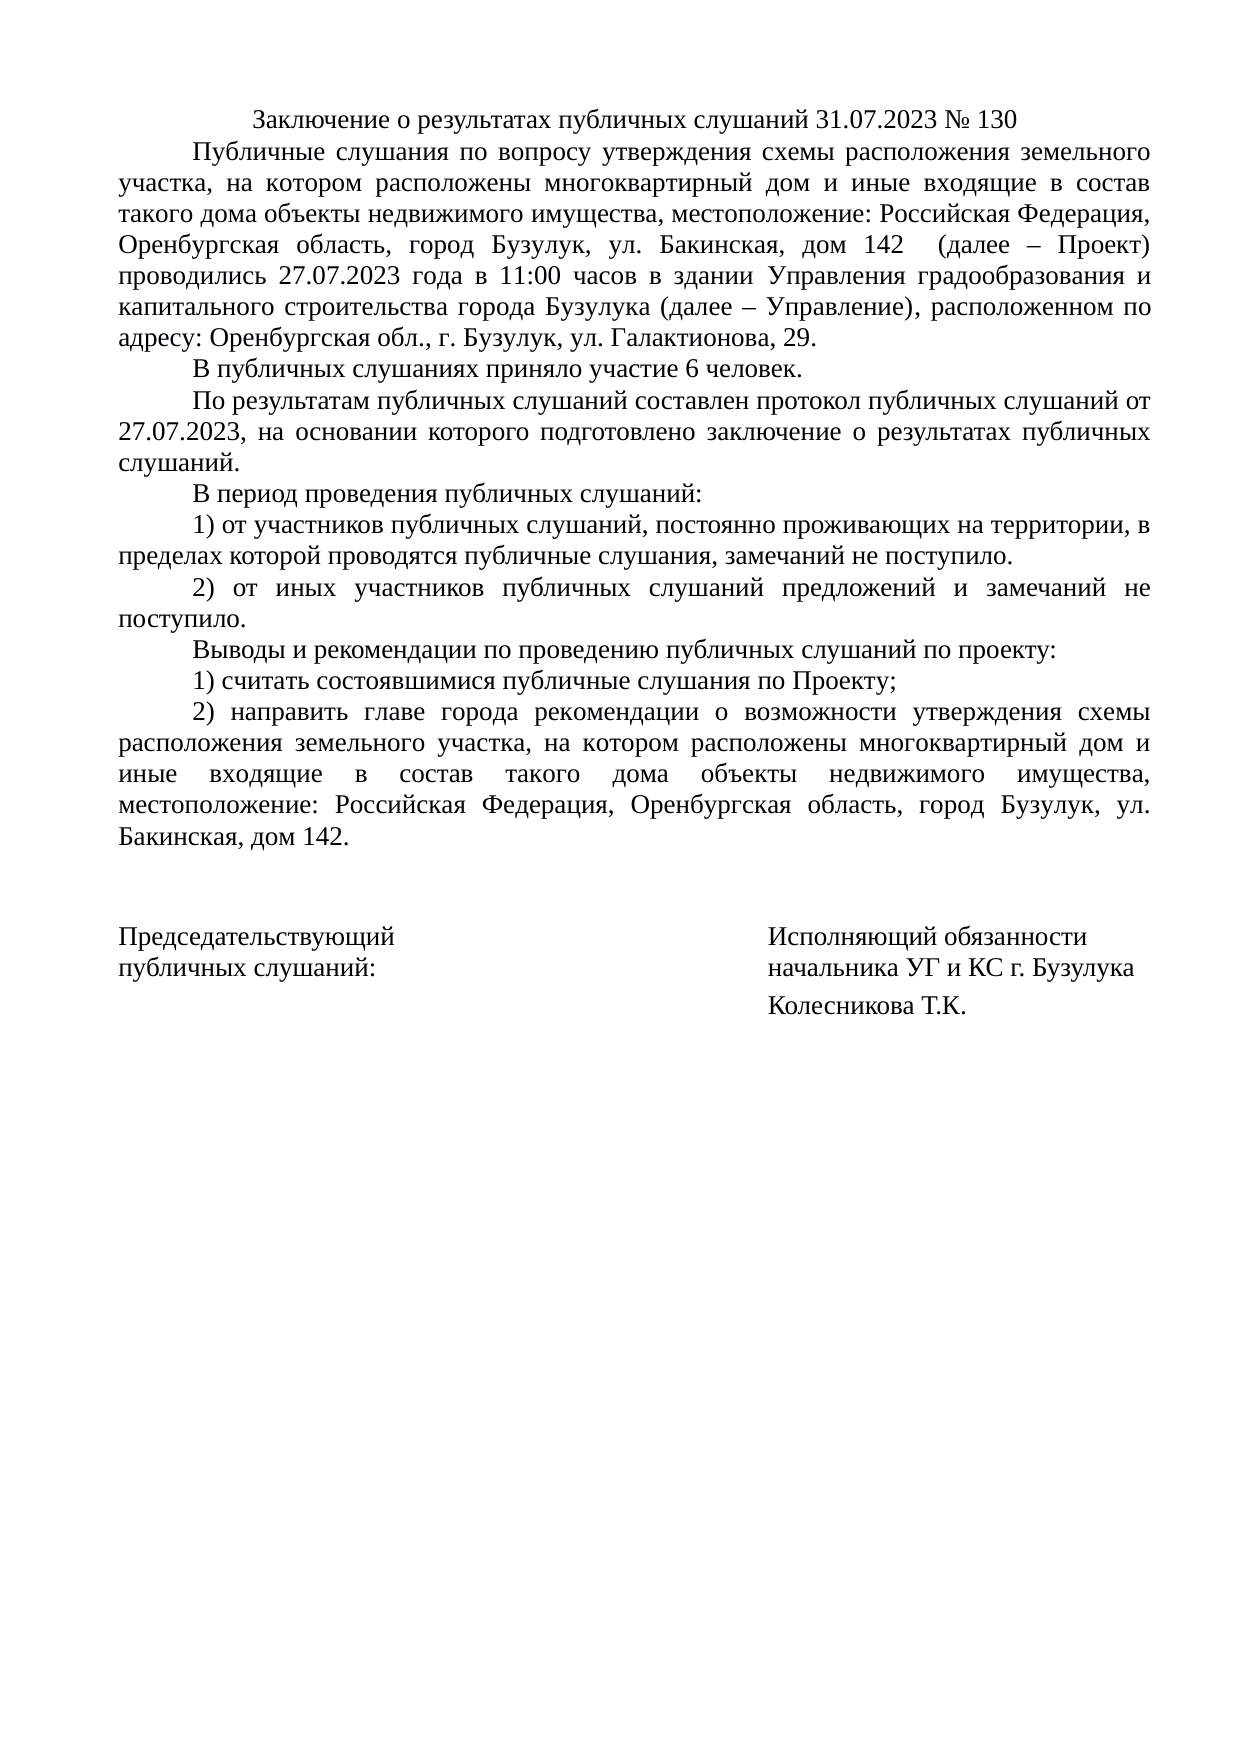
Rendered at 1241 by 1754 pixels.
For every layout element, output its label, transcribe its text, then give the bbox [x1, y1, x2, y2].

table_header Председательствующий публичных слушаний: [107, 920, 709, 1116]
text 2) направить главе города рекомендации о возможности утверждения схемы расположения земельного участка, на котором расположены многоквартирный дом и иные входящие в состав такого дома объекты недвижимого имущества, местоположение: Российская Федерация, Оренбургская область, город Бузулук, ул. Бакинская, дом 142. [118, 695, 1152, 851]
table_header Исполняющий обязанности начальника УГ и КС г. Бузулука Колесникова Т.К. [709, 920, 1166, 1116]
subtitle Выводы и рекомендации по проведению публичных слушаний по проекту: [118, 633, 1152, 664]
subtitle По результатам публичных слушаний составлен протокол публичных слушаний от 27.07.2023, на основании которого подготовлено заключение о результатах публичных слушаний. [118, 384, 1152, 477]
subtitle 1) от участников публичных слушаний, постоянно проживающих на территории, в пределах которой проводятся публичные слушания, замечаний не поступило. [118, 508, 1152, 571]
subtitle В публичных слушаниях приняло участие 6 человек. [118, 353, 1152, 384]
text Публичные слушания по вопросу утверждения схемы расположения земельного участка, на котором расположены многоквартирный дом и иные входящие в состав такого дома объекты недвижимого имущества, местоположение: Российская Федерация, Оренбургская область, город Бузулук, ул. Бакинская, дом 142 (далее – Проект) проводились 27.07.2023 года в 11:00 часов в здании Управления градообразования и капитального строительства города Бузулука (далее – Управление), расположенном по адресу: Оренбургская обл., г. Бузулук, ул. Галактионова, 29. [118, 134, 1152, 353]
text 1) считать состоявшимися публичные слушания по Проекту; [118, 664, 1152, 695]
subtitle Заключение о результатах публичных слушаний 31.07.2023 № 130 [118, 103, 1152, 134]
subtitle В период проведения публичных слушаний: [118, 477, 1152, 508]
subtitle 2) от иных участников публичных слушаний предложений и замечаний не поступило. [118, 571, 1152, 633]
